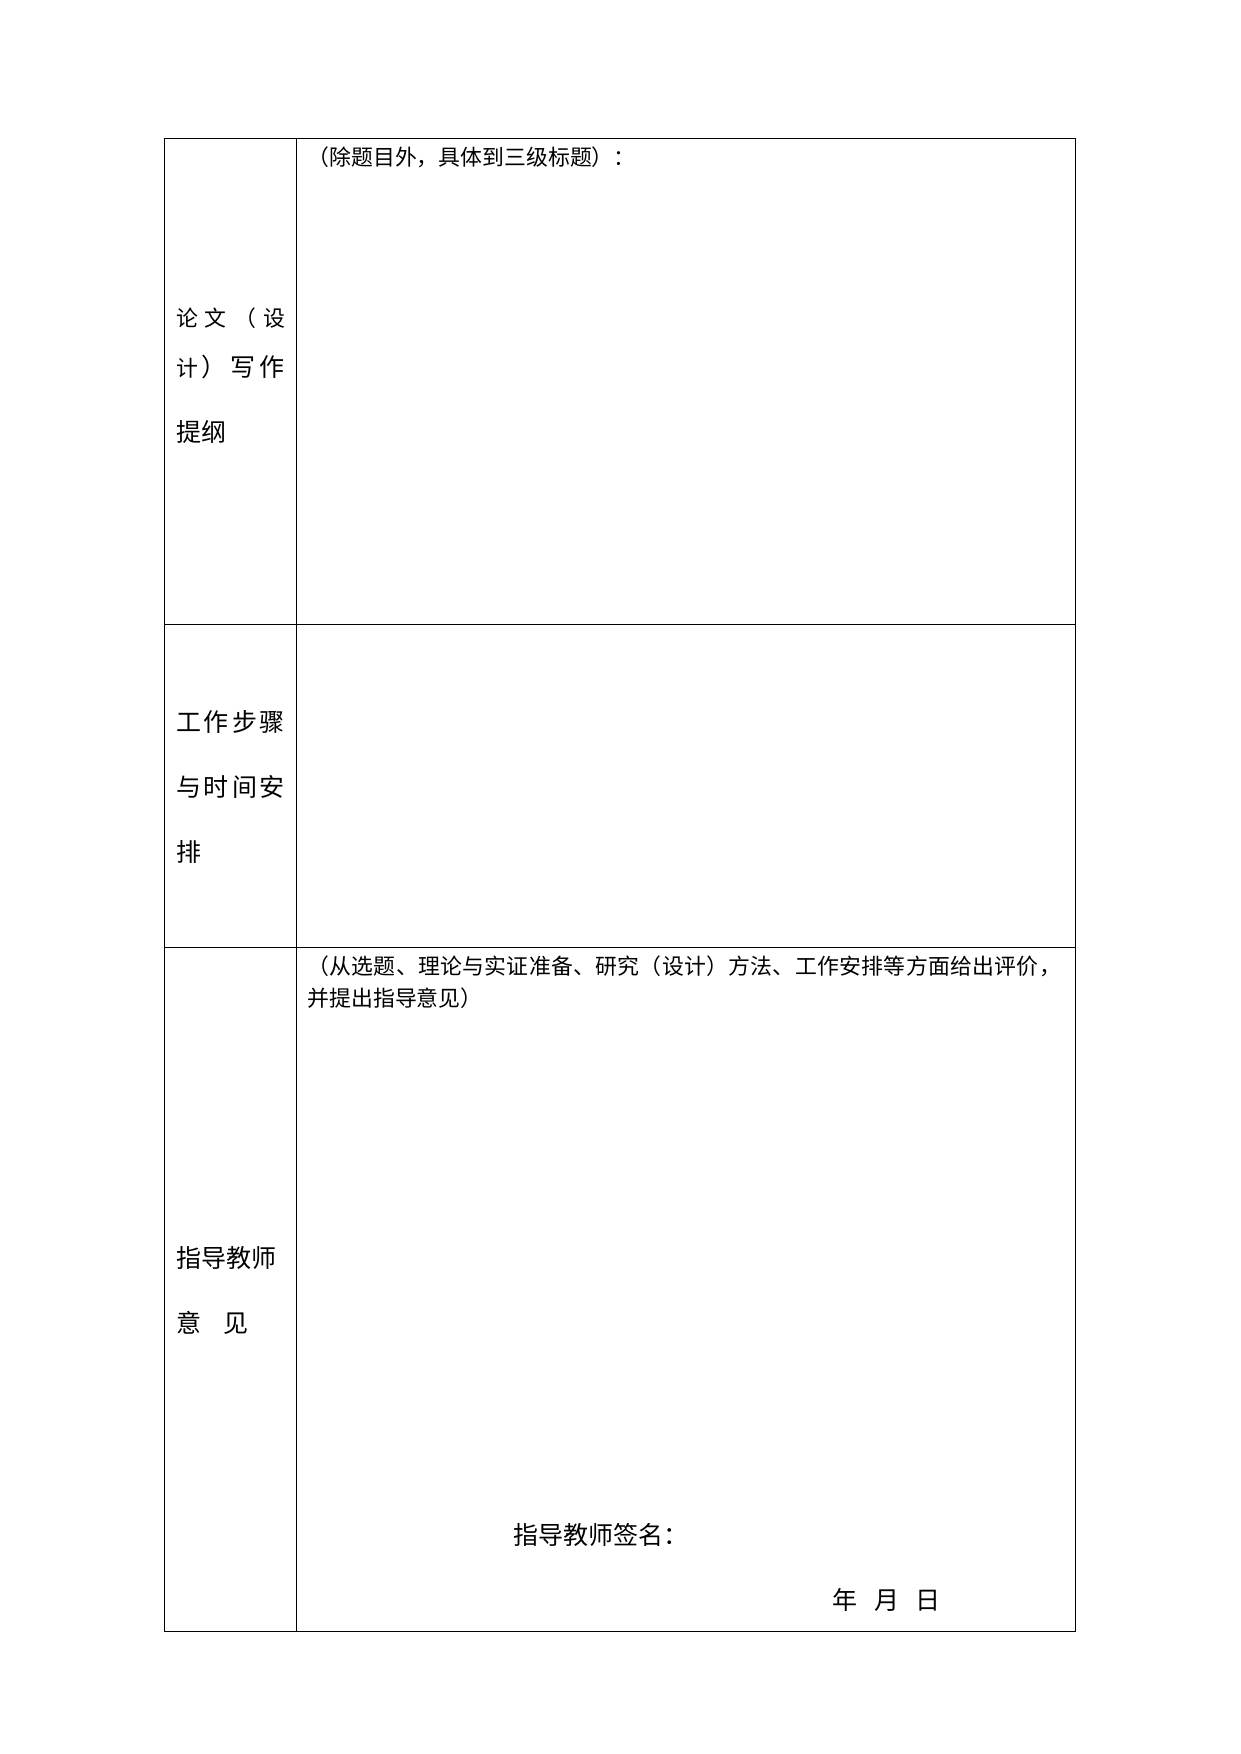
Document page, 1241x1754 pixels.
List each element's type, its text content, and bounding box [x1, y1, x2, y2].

table_cell [297, 625, 1075, 947]
table_cell 论文（设计）写作提纲 [165, 139, 296, 623]
table_cell （除题目外，具体到三级标题）： [297, 139, 1075, 623]
table_cell 工作步骤与时间安排 [165, 625, 296, 947]
table_cell 指导教师 意 见 [165, 948, 296, 1631]
table_cell （从选题、理论与实证准备、研究（设计）方法、工作安排等方面给出评价，并提出指导意见） 指导教师签名： 年 月 日 [297, 948, 1075, 1631]
